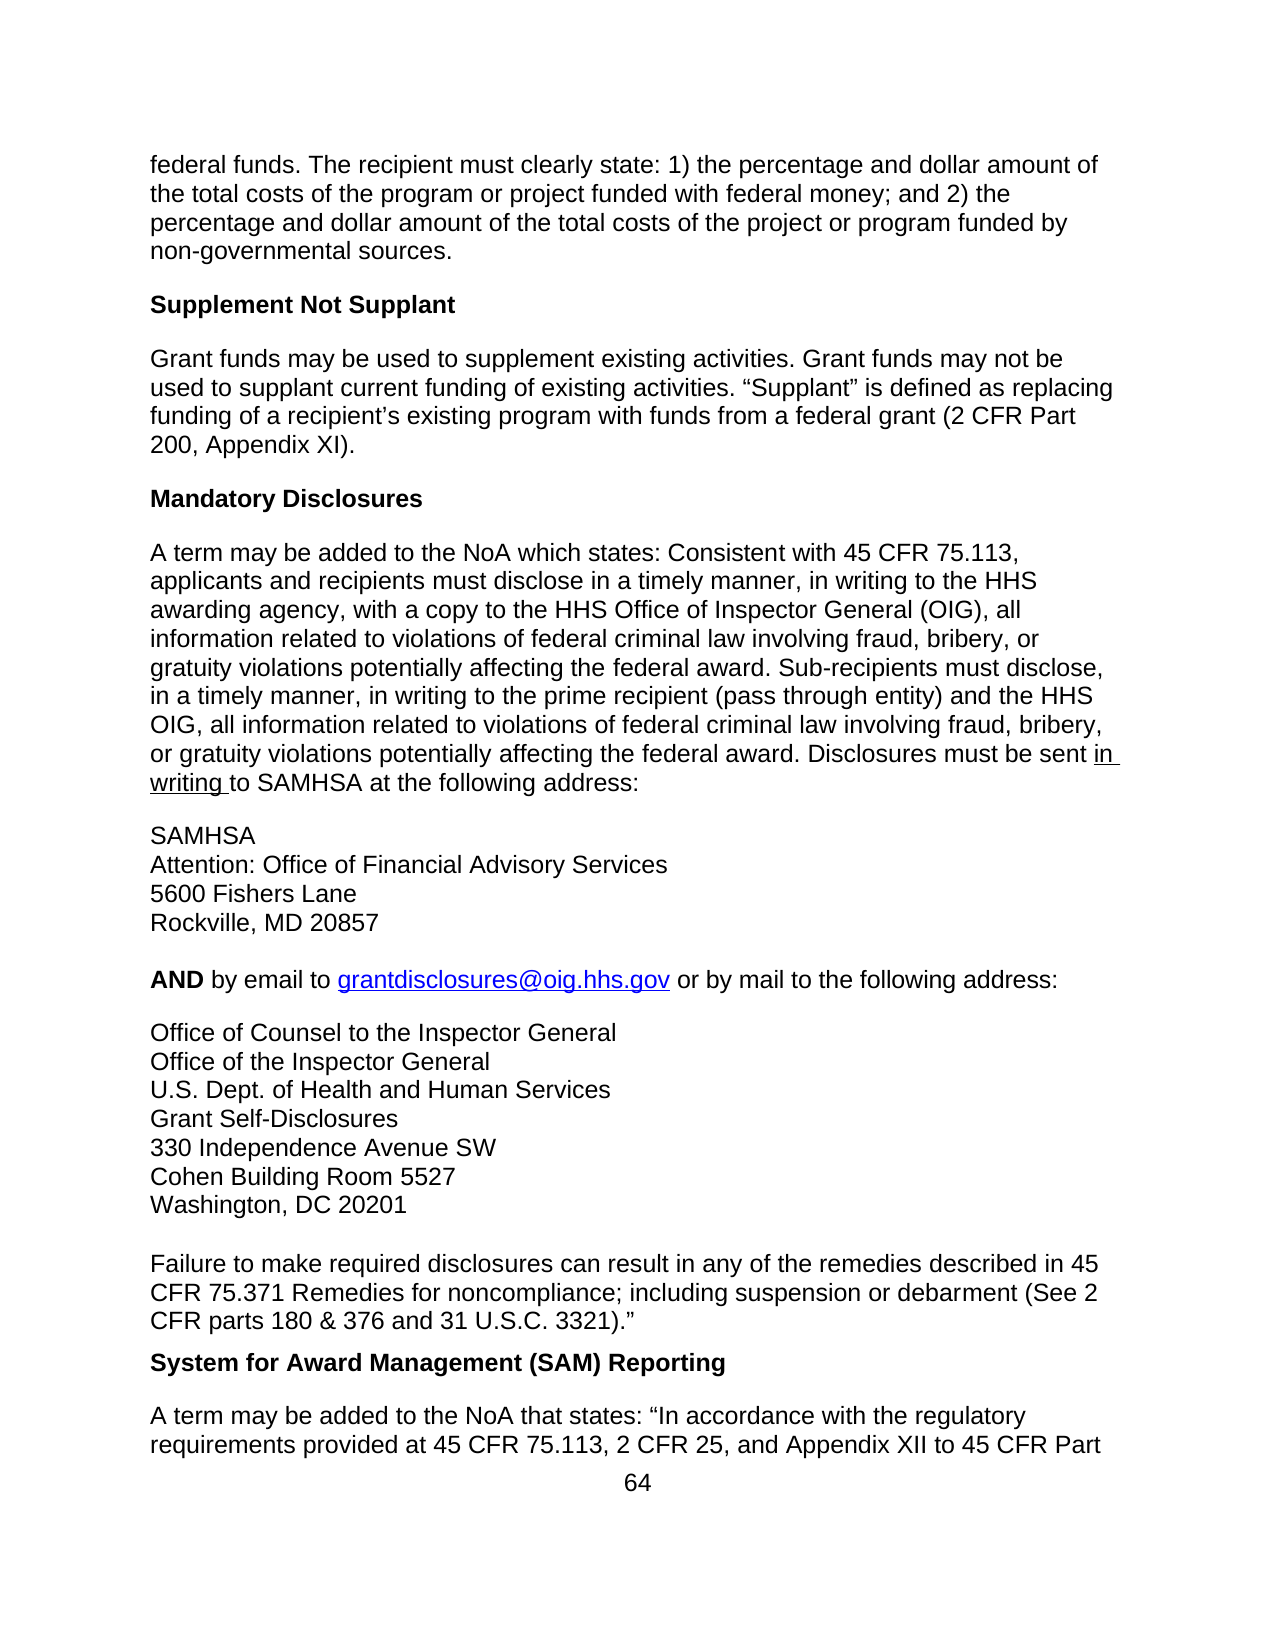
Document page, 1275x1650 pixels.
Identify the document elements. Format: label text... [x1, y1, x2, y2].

text Washington, DC 20201 [150, 1190, 1125, 1219]
text Supplement Not Supplant [150, 290, 1125, 319]
text 330 Independence Avenue SW [150, 1133, 754, 1161]
text Failure to make required disclosures can result in any of the remedies described in 45 CFR 75.371 Remedies for noncompliance; including suspension or debarment (See 2 CFR parts 180 & 376 and 31 U.S.C. 3321).” [150, 1249, 1125, 1335]
text Office of the Inspector General [150, 1046, 628, 1075]
text AND by email to grantdisclosures@oig.hhs.gov or by mail to the following address: [150, 965, 1125, 994]
text U.S. Dept. of Health and Human Services [150, 1075, 628, 1104]
text A term may be added to the NoA which states: Consistent with 45 CFR 75.113, applicants and recipients must disclose in a timely manner, in writing to the HHS awarding agency, with a copy to the HHS Office of Inspector General (OIG), all information related to violations of federal criminal law involving fraud, bribery, or gratuity violations potentially affecting the federal award. Sub-recipients must disclose, in a timely manner, in writing to the prime recipient (pass through entity) and the HHS OIG, all information related to violations of federal criminal law involving fraud, bribery, or gratuity violations potentially affecting the federal award. Disclosures must be sent in writing to SAMHSA at the following address: [150, 537, 1125, 796]
text Grant Self-Disclosures [150, 1104, 628, 1133]
text Mandatory Disclosures [150, 484, 1125, 512]
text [150, 150, 1125, 265]
text Rockville, MD 20857 [150, 907, 1125, 936]
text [150, 1401, 1125, 1459]
text Cohen Building Room 5527 [150, 1161, 754, 1190]
text Office of Counsel to the Inspector General [150, 1018, 628, 1046]
text 5600 Fishers Lane [150, 879, 1125, 907]
text Attention: Office of Financial Advisory Services [150, 850, 1125, 879]
text System for Award Management (SAM) Reporting [150, 1347, 1125, 1376]
text Grant funds may be used to supplement existing activities. Grant funds may not be used to supplant current funding of existing activities. “Supplant” is defined as replacing funding of a recipient’s existing program with funds from a federal grant (2 CFR Part 200, Appendix XI). [150, 344, 1125, 459]
text SAMHSA [150, 821, 1125, 850]
